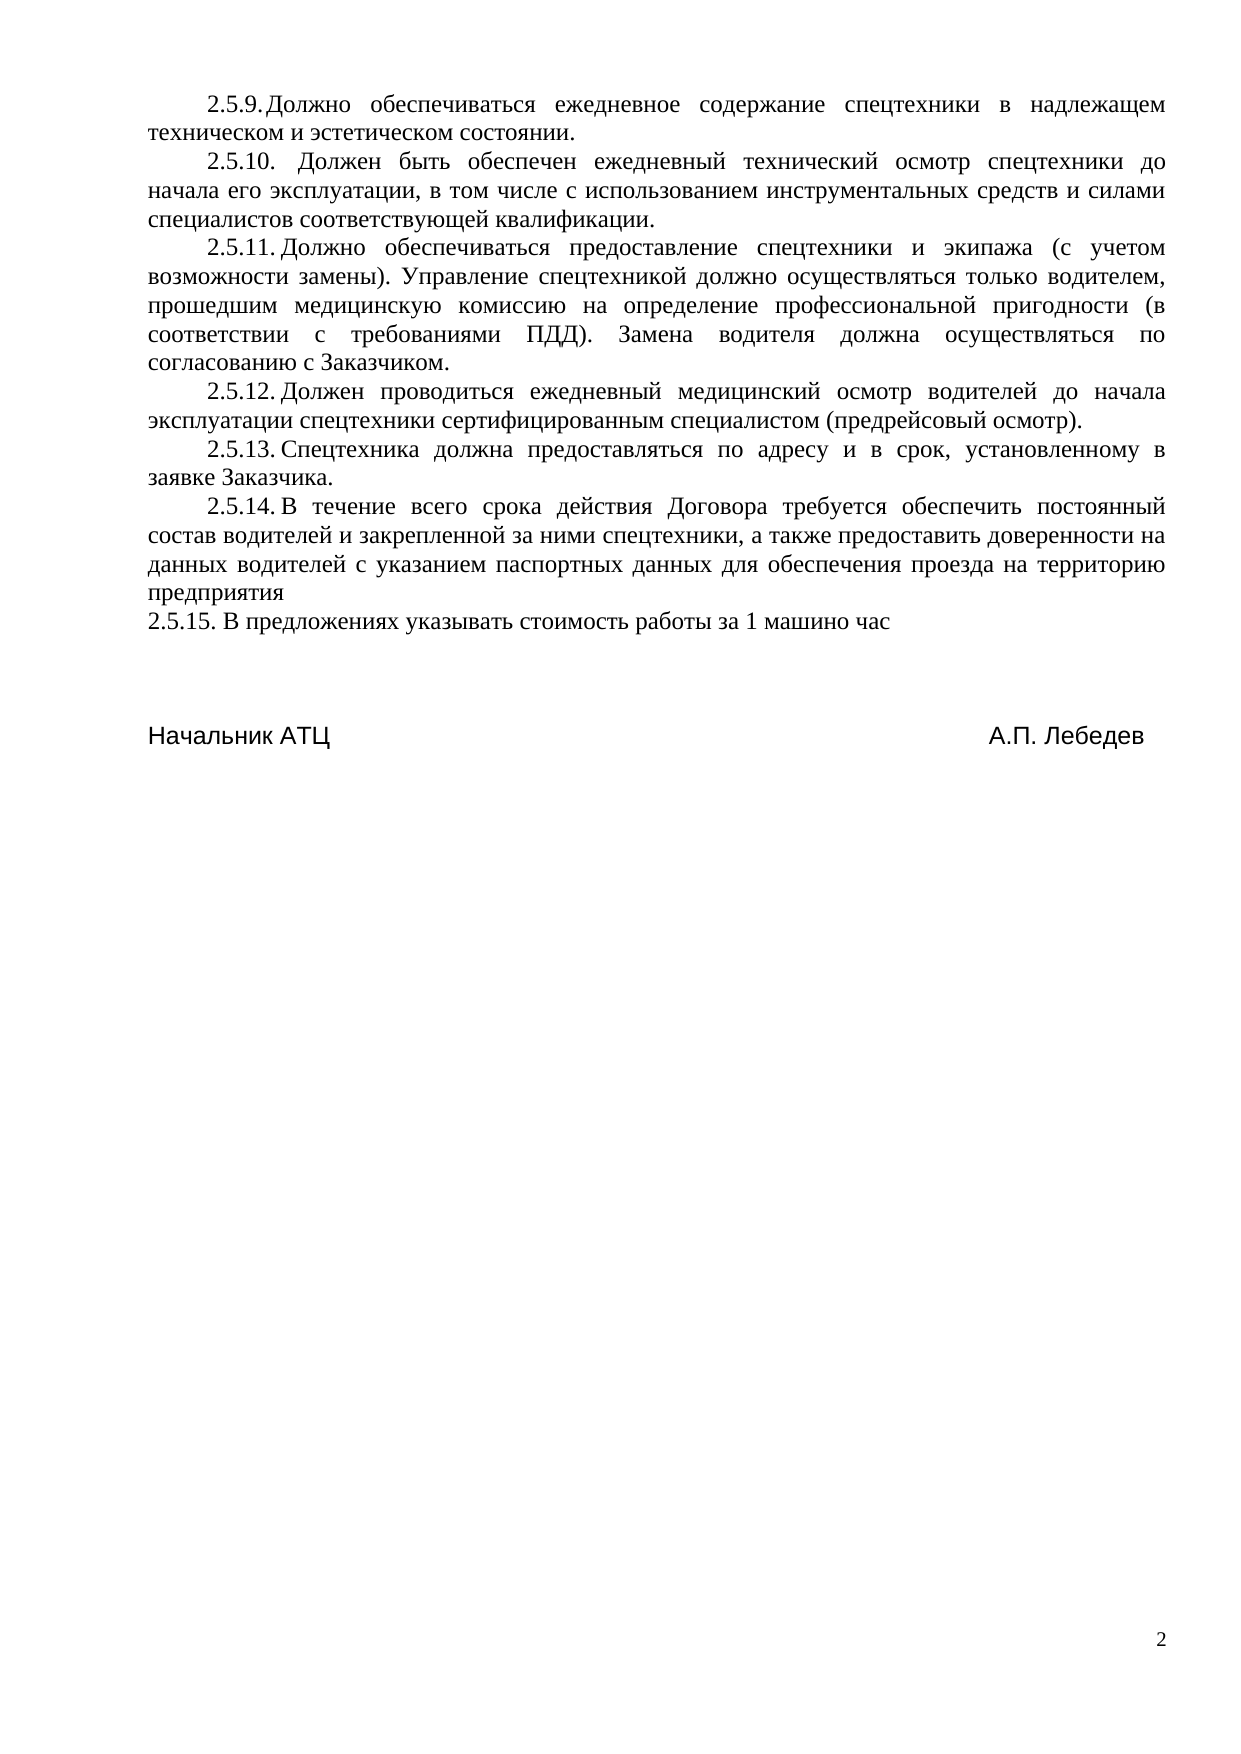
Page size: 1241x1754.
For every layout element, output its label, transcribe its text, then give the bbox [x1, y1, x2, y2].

list В предложениях указывать стоимость работы за 1 машино час [148, 606, 1167, 635]
text Начальник АТЦ А.П. Лебедев [148, 721, 1167, 750]
list Должно обеспечиваться предоставление спецтехники и экипажа (с учетом возможности замены). Управление спецтехникой должно осуществляться только водителем, прошедшим медицинскую комиссию на определение профессиональной пригодности (в соответствии с требованиями ПДД). Замена водителя должна осуществляться по согласованию с Заказчиком. [148, 232, 1167, 376]
list В течение всего срока действия Договора требуется обеспечить постоянный состав водителей и закрепленной за ними спецтехники, а также предоставить доверенности на данных водителей с указанием паспортных данных для обеспечения проезда на территорию предприятия [148, 491, 1167, 606]
list Спецтехника должна предоставляться по адресу и в срок, установленному в заявке Заказчика. [148, 434, 1167, 491]
list Должен проводиться ежедневный медицинский осмотр водителей до начала эксплуатации спецтехники сертифицированным специалистом (предрейсовый осмотр). [148, 376, 1167, 434]
list Должно обеспечиваться ежедневное содержание спецтехники в надлежащем техническом и эстетическом состоянии. [148, 89, 1167, 146]
list Должен быть обеспечен ежедневный технический осмотр спецтехники до начала его эксплуатации, в том числе с использованием инструментальных средств и силами специалистов соответствующей квалификации. [148, 146, 1167, 232]
